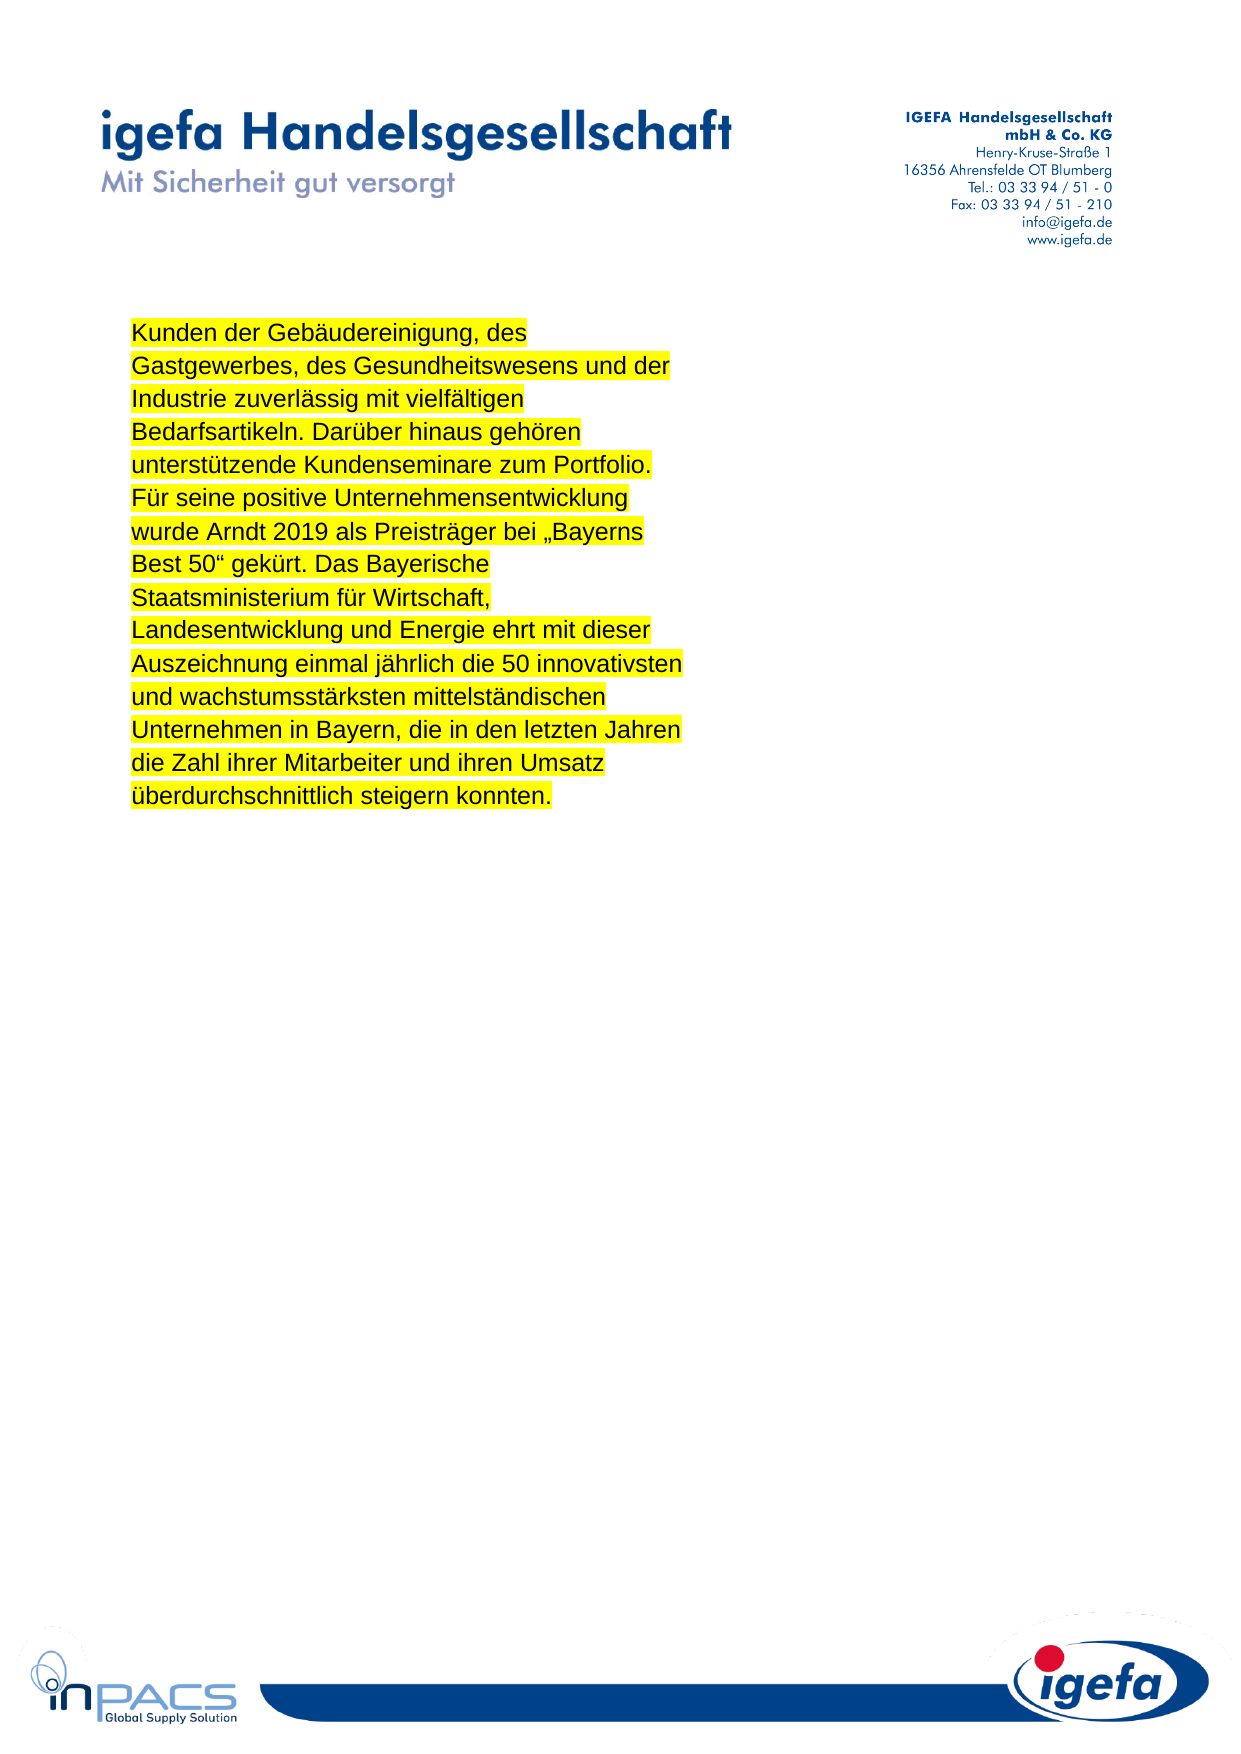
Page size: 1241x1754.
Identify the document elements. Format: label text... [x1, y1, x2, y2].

picture [101, 109, 732, 198]
picture [23, 109, 1196, 260]
picture [1, 1602, 1238, 1751]
